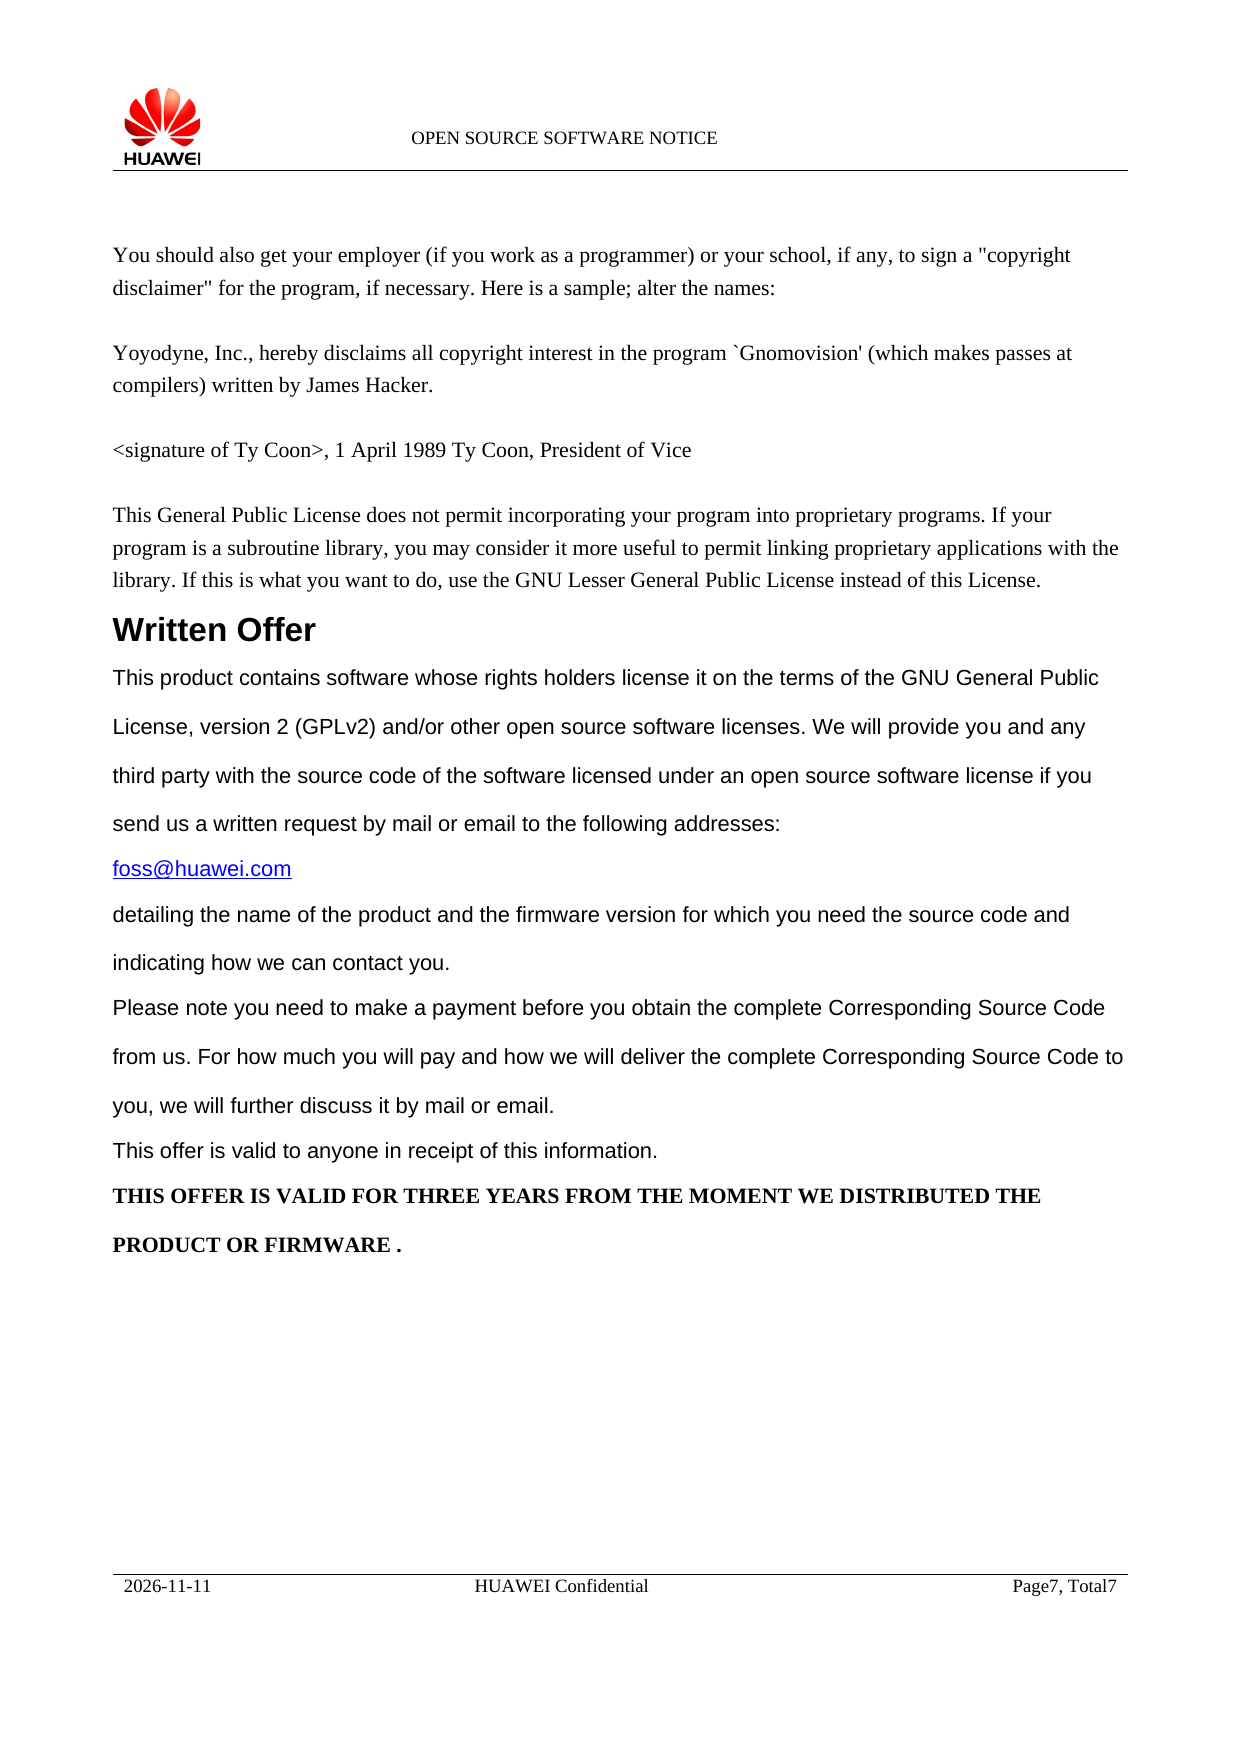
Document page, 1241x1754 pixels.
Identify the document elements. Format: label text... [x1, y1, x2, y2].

text detailing the name of the product and the firmware version for which you need the source code and indicating how we can contact you. [112, 898, 1128, 979]
text This offer is valid for three years from the moment we distributed the product or firmware . [112, 1179, 1128, 1261]
text foss@huawei.com [112, 853, 1128, 885]
text Please note you need to make a payment before you obtain the complete Corresponding Source Code from us. For how much you will pay and how we will deliver the complete Corresponding Source Code to you, we will further discuss it by mail or email. [112, 992, 1128, 1122]
text This offer is valid to anyone in receipt of this information. [112, 1134, 1128, 1167]
picture [124, 88, 201, 165]
text This product contains software whose rights holders license it on the terms of the GNU General Public License, version 2 (GPLv2) and/or other open source software licenses. We will provide you and any third party with the source code of the software licensed under an open source software license if you send us a written request by mail or email to the following addresses: [112, 661, 1128, 840]
text Written Offer [112, 596, 1128, 661]
